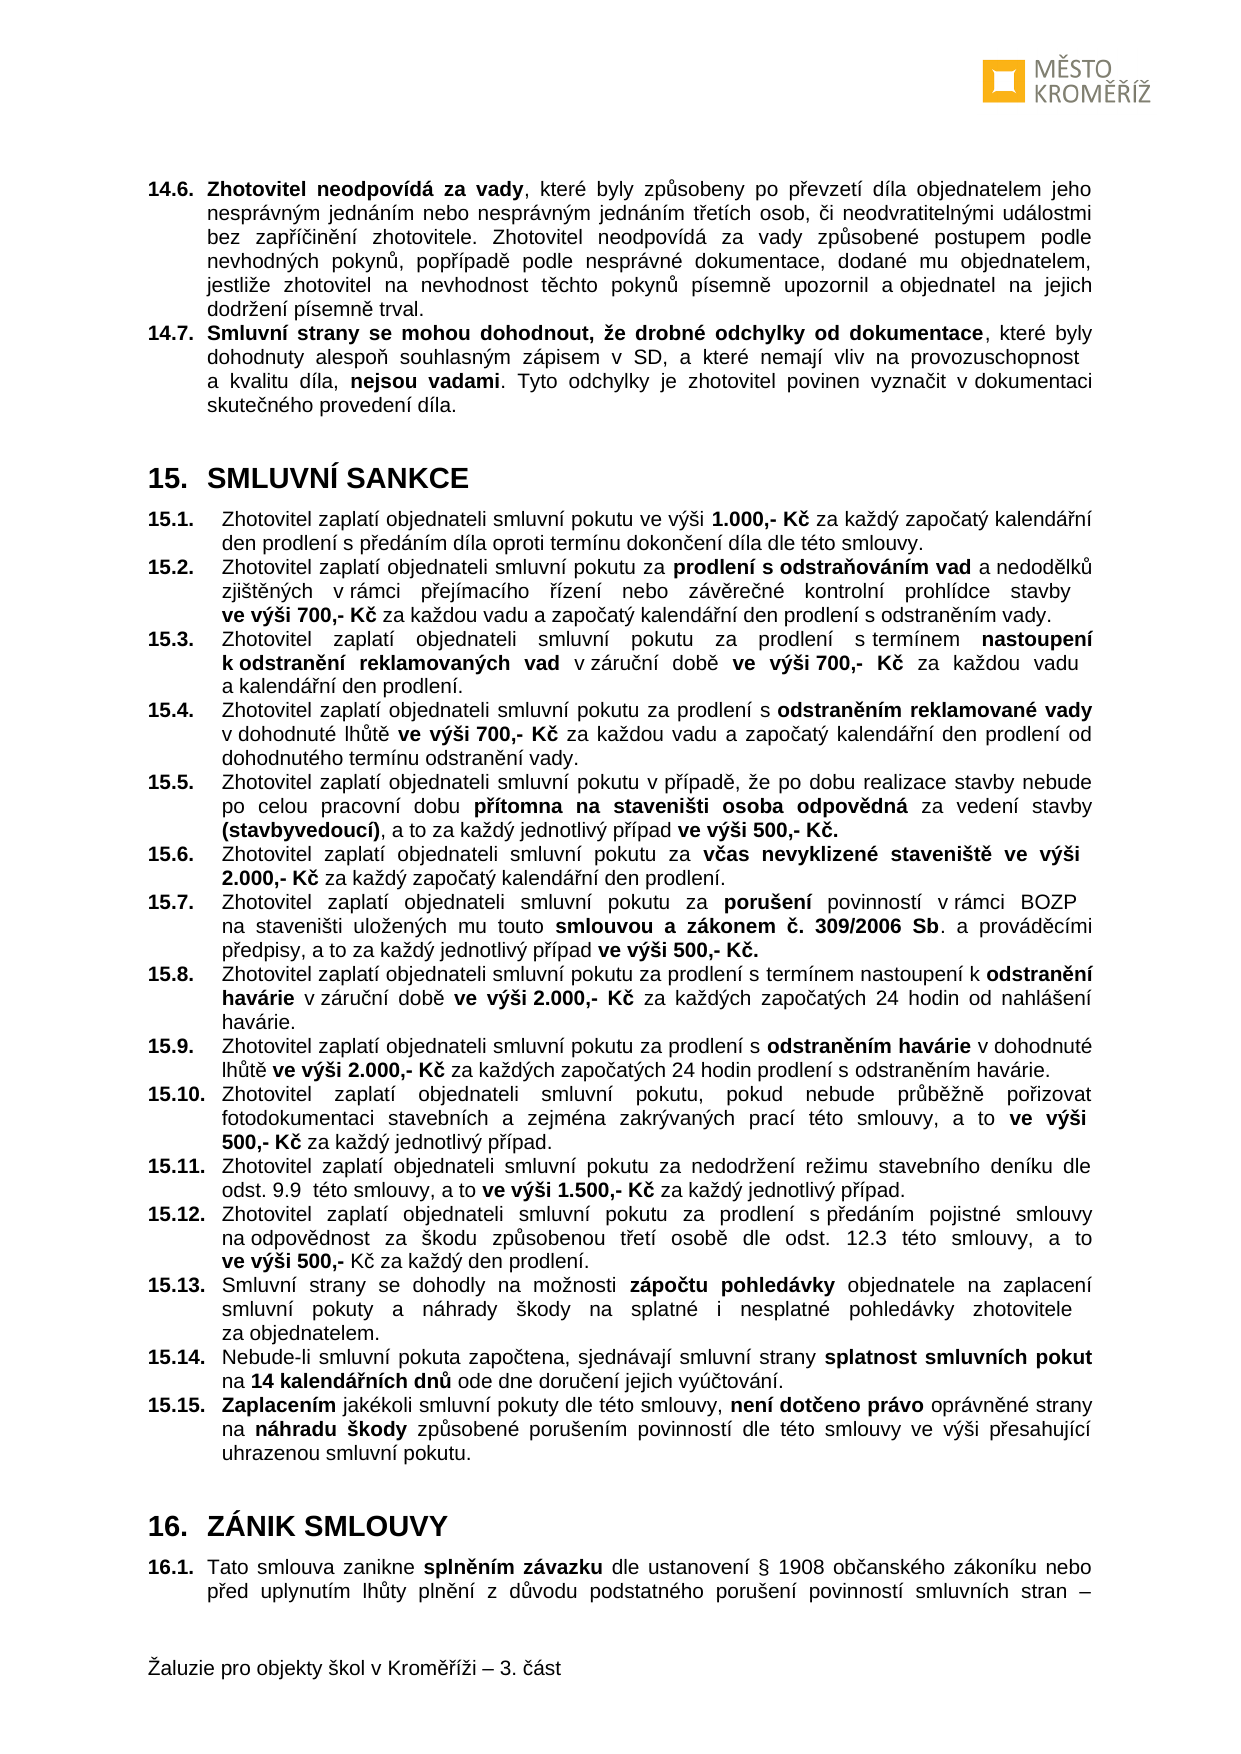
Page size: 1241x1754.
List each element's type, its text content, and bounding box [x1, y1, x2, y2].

list Zhotovitel neodpovídá za vady, které byly způsobeny po převzetí díla objednatelem jeho nesprávným jednáním nebo nesprávným jednáním třetích osob, či neodvratitelnými událostmi bez zapříčinění zhotovitele. Zhotovitel neodpovídá za vady způsobené postupem podle nevhodných pokynů, popřípadě podle nesprávné dokumentace, dodané mu objednatelem, jestliže zhotovitel na nevhodnost těchto pokynů písemně upozornil a objednatel na jejich dodržení písemně trval. [148, 177, 1092, 321]
list Zhotovitel zaplatí objednateli smluvní pokutu za prodlení s odstraněním havárie v dohodnuté lhůtě ve výši 2.000,- Kč za každých započatých 24 hodin prodlení s odstraněním havárie. [148, 1034, 1092, 1082]
list Zhotovitel zaplatí objednateli smluvní pokutu, pokud nebude průběžně pořizovat fotodokumentaci stavebních a zejména zakrývaných prací této smlouvy, a to ve výši 500,- Kč za každý jednotlivý případ. [148, 1082, 1092, 1153]
list Zhotovitel zaplatí objednateli smluvní pokutu v případě, že po dobu realizace stavby nebude po celou pracovní dobu přítomna na staveništi osoba odpovědná za vedení stavby (stavbyvedoucí), a to za každý jednotlivý případ ve výši 500,- Kč. [148, 770, 1092, 842]
list Zhotovitel zaplatí objednateli smluvní pokutu za prodlení s předáním pojistné smlouvy na odpovědnost za škodu způsobenou třetí osobě dle odst. 12.3 této smlouvy, a to ve výši 500,- Kč za každý den prodlení. [148, 1201, 1092, 1273]
list Zhotovitel zaplatí objednateli smluvní pokutu za prodlení s termínem nastoupení k odstranění havárie v záruční době ve výši 2.000,- Kč za každých započatých 24 hodin od nahlášení havárie. [148, 962, 1092, 1034]
list Nebude-li smluvní pokuta započtena, sjednávají smluvní strany splatnost smluvních pokut na 14 kalendářních dnů ode dne doručení jejich vyúčtování. [148, 1345, 1092, 1393]
list Zhotovitel zaplatí objednateli smluvní pokutu za prodlení s termínem nastoupení k odstranění reklamovaných vad v záruční době ve výši 700,- Kč za každou vadu a kalendářní den prodlení. [148, 626, 1092, 698]
list Zhotovitel zaplatí objednateli smluvní pokutu za prodlení s odstraněním reklamované vady v dohodnuté lhůtě ve výši 700,- Kč za každou vadu a započatý kalendářní den prodlení od dohodnutého termínu odstranění vady. [148, 698, 1092, 770]
list Zaplacením jakékoli smluvní pokuty dle této smlouvy, není dotčeno právo oprávněné strany na náhradu škody způsobené porušením povinností dle této smlouvy ve výši přesahující uhrazenou smluvní pokutu. [148, 1393, 1092, 1465]
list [148, 1555, 1092, 1603]
list Zhotovitel zaplatí objednateli smluvní pokutu ve výši 1.000,- Kč za každý započatý kalendářní den prodlení s předáním díla oproti termínu dokončení díla dle této smlouvy. [148, 507, 1092, 554]
list Smluvní strany se mohou dohodnout, že drobné odchylky od dokumentace, které byly dohodnuty alespoň souhlasným zápisem v SD, a které nemají vliv na provozuschopnost a kvalitu díla, nejsou vadami. Tyto odchylky je zhotovitel povinen vyznačit v dokumentaci skutečného provedení díla. [148, 321, 1092, 417]
picture [977, 48, 1158, 115]
list Zhotovitel zaplatí objednateli smluvní pokutu za nedodržení režimu stavebního deníku dle odst. 9.9 této smlouvy, a to ve výši 1.500,- Kč za každý jednotlivý případ. [148, 1153, 1092, 1201]
list ZÁNIK SMLOUVY [148, 1509, 1092, 1542]
list SMLUVNÍ SANKCE [148, 461, 1092, 494]
list Smluvní strany se dohodly na možnosti zápočtu pohledávky objednatele na zaplacení smluvní pokuty a náhrady škody na splatné i nesplatné pohledávky zhotovitele za objednatelem. [148, 1273, 1092, 1345]
list Zhotovitel zaplatí objednateli smluvní pokutu za včas nevyklizené staveniště ve výši 2.000,- Kč za každý započatý kalendářní den prodlení. [148, 842, 1092, 890]
list Zhotovitel zaplatí objednateli smluvní pokutu za porušení povinností v rámci BOZP na staveništi uložených mu touto smlouvou a zákonem č. 309/2006 Sb. a prováděcími předpisy, a to za každý jednotlivý případ ve výši 500,- Kč. [148, 890, 1092, 962]
list Zhotovitel zaplatí objednateli smluvní pokutu za prodlení s odstraňováním vad a nedodělků zjištěných v rámci přejímacího řízení nebo závěrečné kontrolní prohlídce stavby ve výši 700,- Kč za každou vadu a započatý kalendářní den prodlení s odstraněním vady. [148, 554, 1092, 626]
